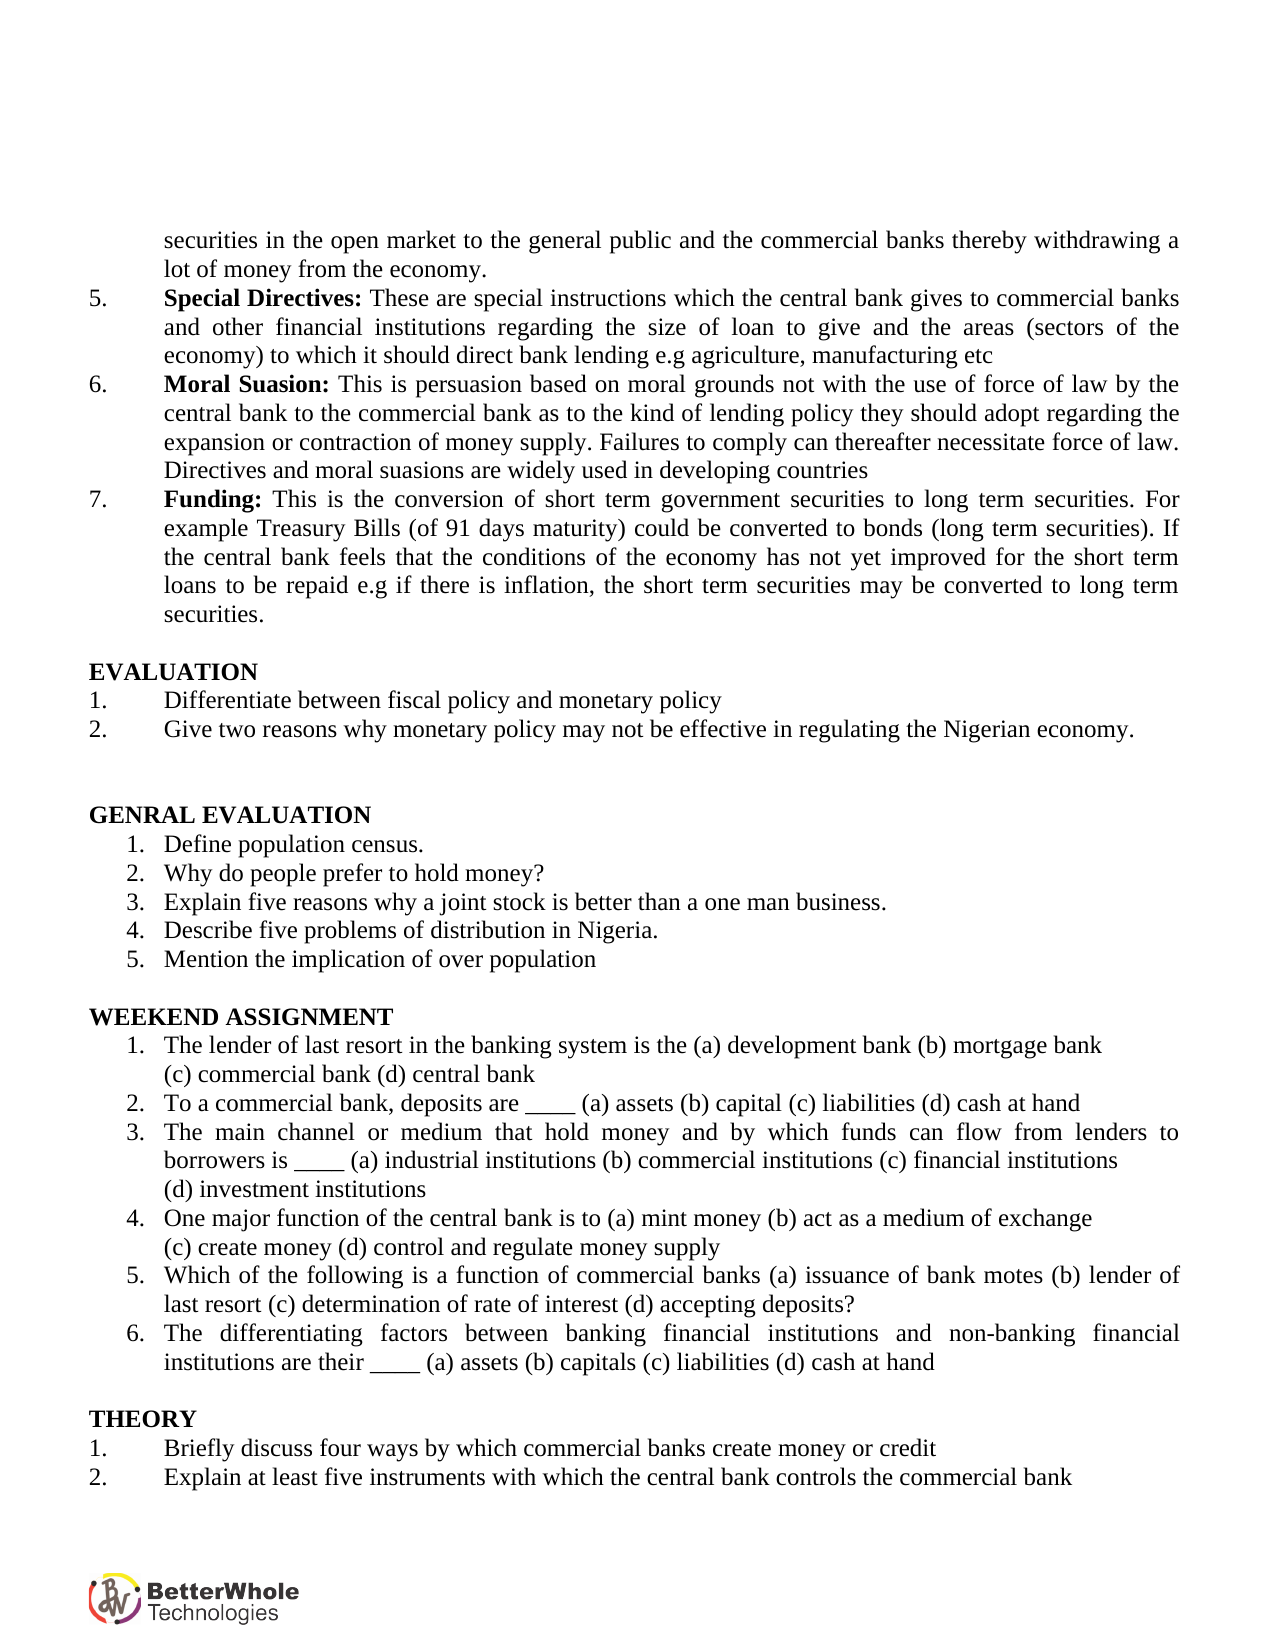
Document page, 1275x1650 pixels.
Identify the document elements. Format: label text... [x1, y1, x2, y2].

list To a commercial bank, deposits are ____ (a) assets (b) capital (c) liabilities (d) cash at hand [126, 1088, 1181, 1117]
list Describe five problems of distribution in Nigeria. [126, 915, 1181, 944]
text 7. Funding: This is the conversion of short term government securities to long term securities. For example Treasury Bills (of 91 days maturity) could be converted to bonds (long term securities). If the central bank feels that the conditions of the economy has not yet improved for the short term loans to be repaid e.g if there is inflation, the short term securities may be converted to long term securities. [89, 484, 1181, 628]
list One major function of the central bank is to (a) mint money (b) act as a medium of exchange [126, 1203, 1181, 1232]
picture [88, 1573, 299, 1625]
text (d) investment institutions [164, 1174, 1181, 1203]
list Explain five reasons why a joint stock is better than a one man business. [126, 887, 1181, 915]
text 5. Special Directives: These are special instructions which the central bank gives to commercial banks and other financial institutions regarding the size of loan to give and the areas (sectors of the economy) to which it should direct bank lending e.g agriculture, manufacturing etc [89, 283, 1181, 369]
list The differentiating factors between banking financial institutions and non-banking financial institutions are their ____ (a) assets (b) capitals (c) liabilities (d) cash at hand [126, 1318, 1181, 1375]
text (c) create money (d) control and regulate money supply [164, 1232, 1181, 1260]
text 2. Give two reasons why monetary policy may not be effective in regulating the Nigerian economy. [89, 714, 1181, 743]
list Define population census. [126, 829, 1181, 858]
text WEEKEND ASSIGNMENT [89, 1002, 1181, 1030]
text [89, 225, 1181, 283]
list Mention the implication of over population [126, 944, 1181, 973]
list The lender of last resort in the banking system is the (a) development bank (b) mortgage bank [126, 1030, 1181, 1059]
list Which of the following is a function of commercial banks (a) issuance of bank motes (b) lender of last resort (c) determination of rate of interest (d) accepting deposits? [126, 1260, 1181, 1318]
text GENRAL EVALUATION [89, 800, 1181, 829]
list Why do people prefer to hold money? [126, 858, 1181, 887]
text 1. Differentiate between fiscal policy and monetary policy [89, 685, 1181, 714]
text THEORY [89, 1404, 1181, 1433]
text 6. Moral Suasion: This is persuasion based on moral grounds not with the use of force of law by the central bank to the commercial bank as to the kind of lending policy they should adopt regarding the expansion or contraction of money supply. Failures to comply can thereafter necessitate force of law. Directives and moral suasions are widely used in developing countries [89, 369, 1181, 484]
text 1. Briefly discuss four ways by which commercial banks create money or credit [89, 1433, 1181, 1462]
text 2. Explain at least five instruments with which the central bank controls the commercial bank [89, 1462, 1181, 1490]
text EVALUATION [89, 657, 1181, 685]
list The main channel or medium that hold money and by which funds can flow from lenders to borrowers is ____ (a) industrial institutions (b) commercial institutions (c) financial institutions [126, 1117, 1181, 1174]
text (c) commercial bank (d) central bank [164, 1059, 1181, 1088]
